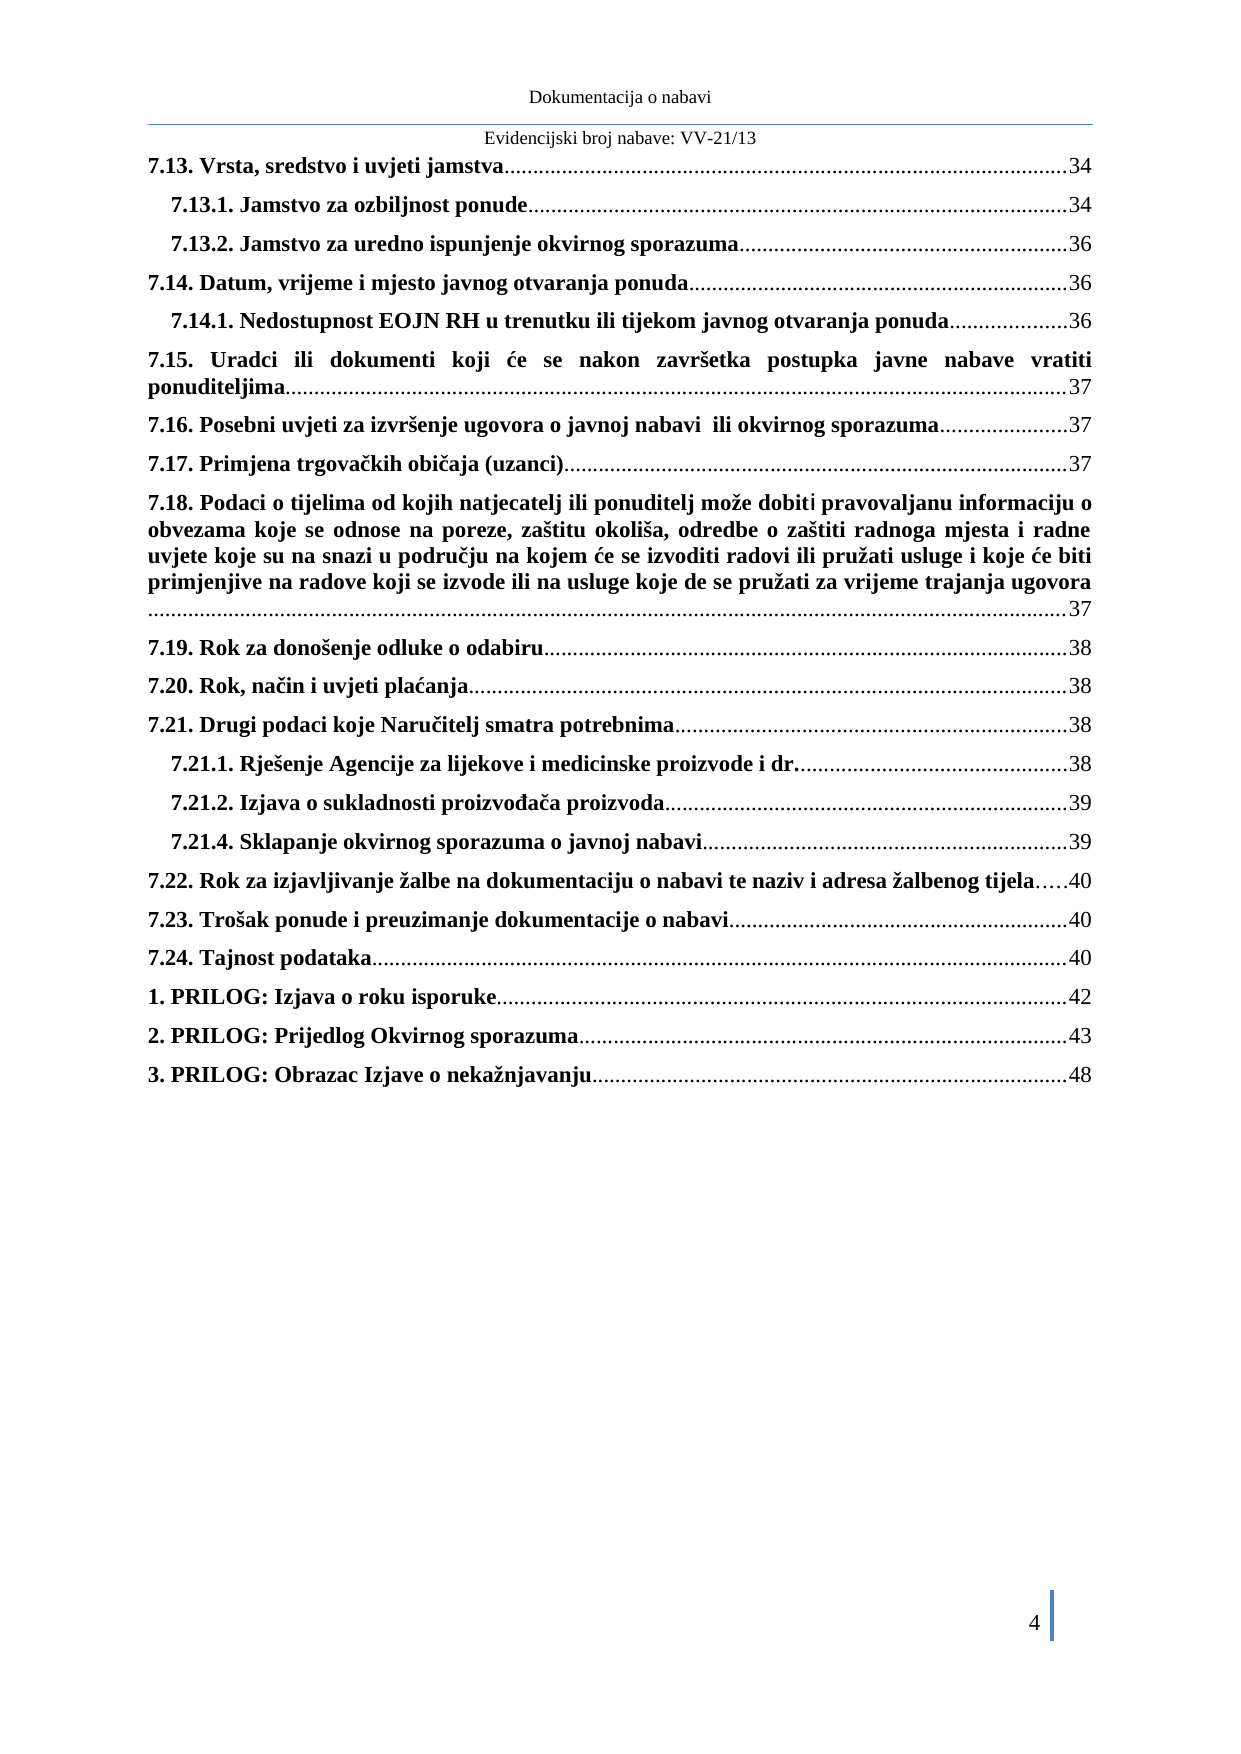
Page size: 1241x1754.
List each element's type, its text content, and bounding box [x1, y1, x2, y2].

text 7.23. Trošak ponude i preuzimanje dokumentacije o nabavi 40 [148, 906, 1093, 932]
text 3. PRILOG: Obrazac Izjave o nekažnjavanju 48 [148, 1061, 1093, 1087]
text 7.21.4. Sklapanje okvirnog sporazuma o javnoj nabavi 39 [171, 828, 1093, 854]
text 7.13.2. Jamstvo za uredno ispunjenje okvirnog sporazuma 36 [171, 230, 1093, 256]
text 7.21. Drugi podaci koje Naručitelj smatra potrebnima 38 [148, 711, 1093, 738]
text 7.15. Uradci ili dokumenti koji će se nakon završetka postupka javne nabave vratiti ponuditeljima 37 [148, 346, 1093, 399]
text 7.13.1. Jamstvo za ozbiljnost ponude 34 [171, 191, 1093, 217]
text 7.14. Datum, vrijeme i mjesto javnog otvaranja ponuda 36 [148, 269, 1093, 295]
text 7.19. Rok za donošenje odluke o odabiru 38 [148, 634, 1093, 660]
text 7.22. Rok za izjavljivanje žalbe na dokumentaciju o nabavi te naziv i adresa žalbenog tijela 40 [148, 867, 1093, 893]
text 7.17. Primjena trgovačkih običaja (uzanci) 37 [148, 450, 1093, 477]
text 7.16. Posebni uvjeti za izvršenje ugovora o javnoj nabavi ili okvirnog sporazuma 37 [148, 412, 1093, 438]
text 7.18. Podaci o tijelima od kojih natjecatelj ili ponuditelj može dobiti pravovaljanu informaciju o obvezama koje se odnose na poreze, zaštitu okoliša, odredbe o zaštiti radnoga mjesta i radne uvjete koje su na snazi u području na kojem će se izvoditi radovi ili pružati usluge i koje će biti primjenjive na radove koji se izvode ili na usluge koje de se pružati za vrijeme trajanja ugovora 37 [148, 489, 1093, 621]
text 7.20. Rok, način i uvjeti plaćanja 38 [148, 672, 1093, 699]
text 2. PRILOG: Prijedlog Okvirnog sporazuma 43 [148, 1022, 1093, 1048]
text 7.21.1. Rješenje Agencije za lijekove i medicinske proizvode i dr. 38 [171, 750, 1093, 777]
text 7.24. Tajnost podataka 40 [148, 944, 1093, 971]
text 1. PRILOG: Izjava o roku isporuke 42 [148, 983, 1093, 1010]
text 7.13. Vrsta, sredstvo i uvjeti jamstva 34 [148, 152, 1093, 178]
text 7.14.1. Nedostupnost EOJN RH u trenutku ili tijekom javnog otvaranja ponuda 36 [171, 307, 1093, 334]
text 7.21.2. Izjava o sukladnosti proizvođača proizvoda 39 [171, 789, 1093, 815]
